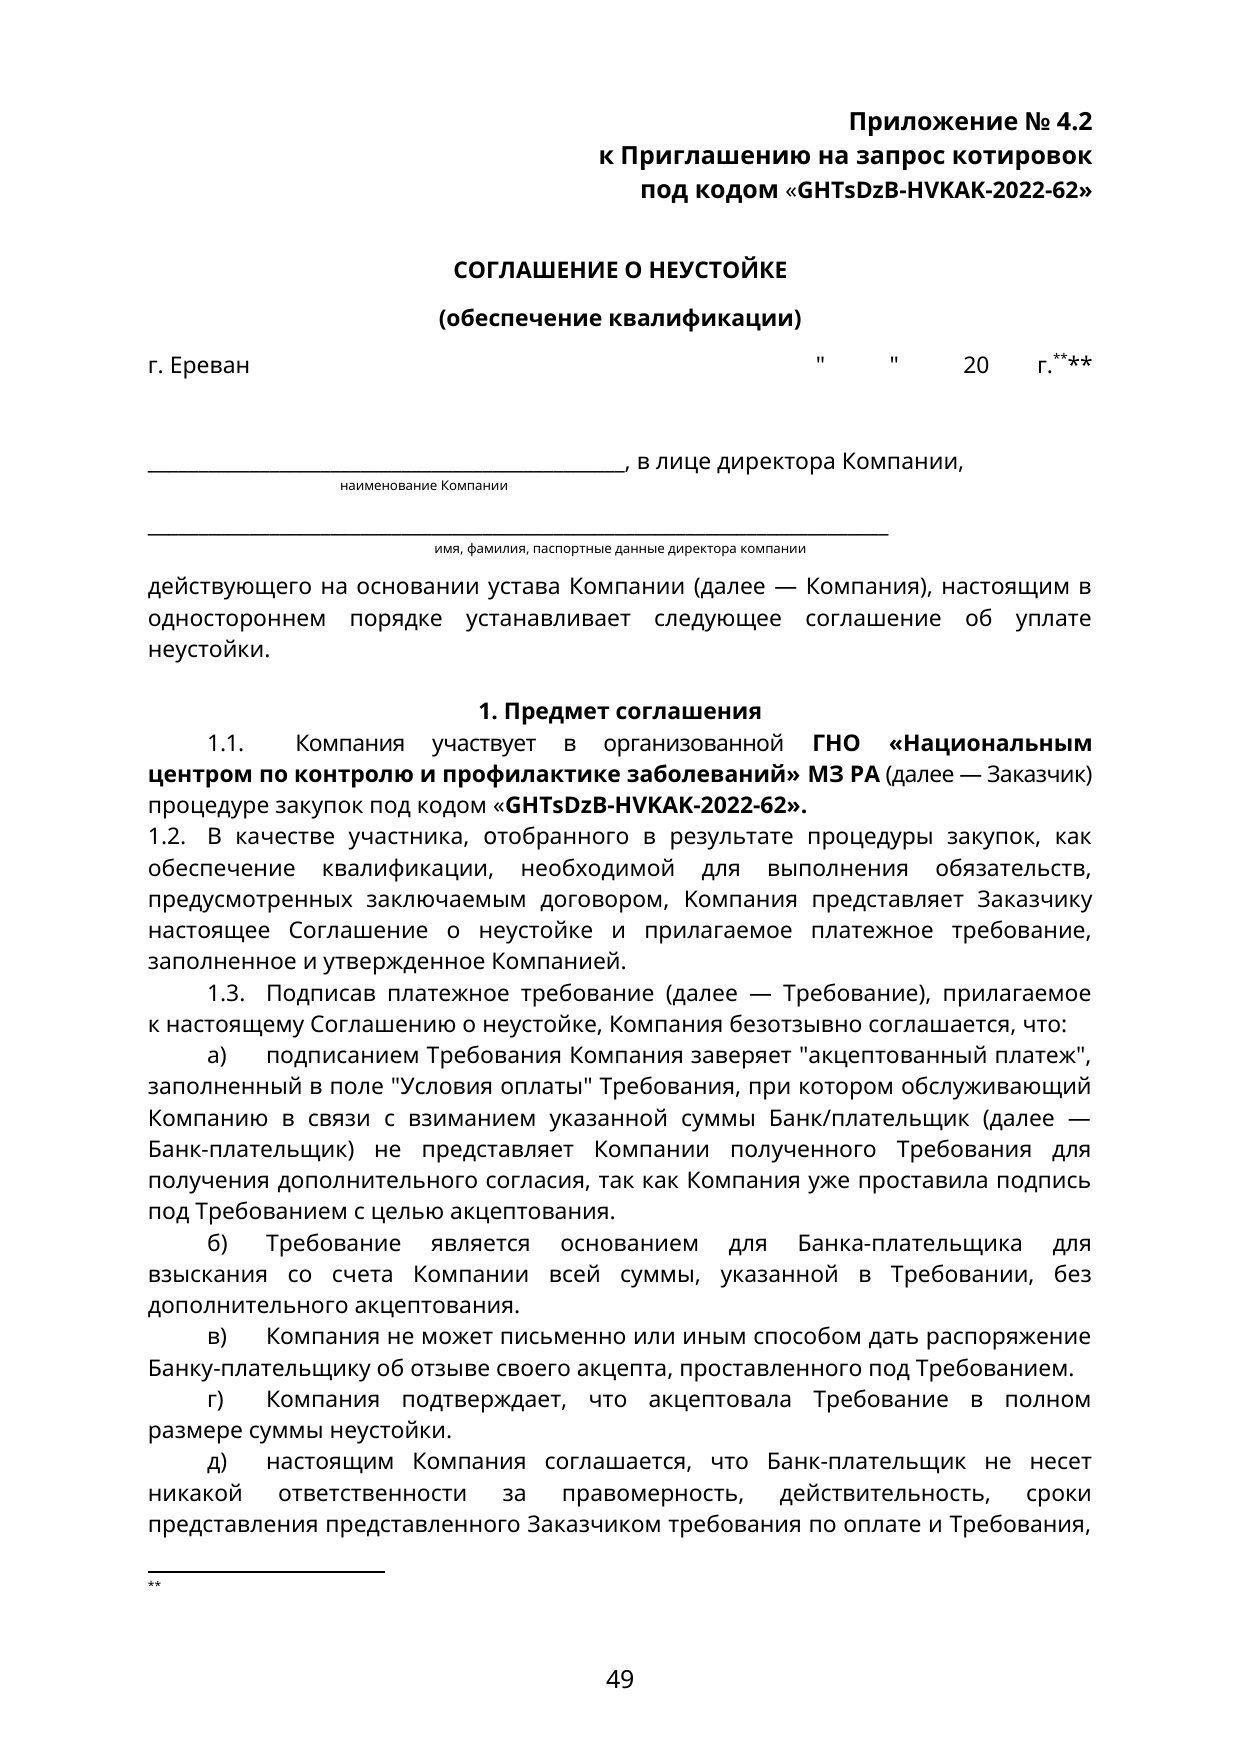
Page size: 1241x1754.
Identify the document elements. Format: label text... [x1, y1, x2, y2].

text к Приглашению на запрос котировок под кодом «GHTsDzB-HVKAK-2022-62» [148, 137, 1092, 206]
text 1.2. В качестве участника, օтобранного в результате процедуры закупок, как обеспечение квалификации, необходимой для выполнения обязательств, предусмотренных заключаемым договором, Kомпания представляет Заказчику настоящее Соглашение о неустойке и прилагаемое платежное требование, заполненное и утвержденное Компанией. [148, 820, 1092, 976]
text СОГЛАШЕНИЕ О НЕУСТОЙКЕ [148, 253, 1092, 285]
text б) Требование является основанием для Банка-плательщика для взыскания со счета Компании всей суммы, указанной в Требовании, без дополнительного акцептования. [148, 1226, 1092, 1320]
text 1.1. Компания участвует в организованной ГНО «Национальным центром по контролю и профилактике заболеваний» МЗ РА (далее — Заказчик) процедуре закупок под кодом «GHTsDzB-HVKAK-2022-62». [148, 726, 1092, 820]
text (обеспечение квалификации) [148, 301, 1092, 333]
text 1. Предмет соглашения [148, 695, 1092, 726]
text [148, 1445, 1092, 1539]
text действующего на основании устава Компании (далее — Компания), настоящим в одностороннем порядке устанавливает следующее соглашение об уплате неустойки. [148, 570, 1092, 664]
table_header " " 20 г.** [635, 349, 1104, 397]
text _________________________________________________________________________ [148, 508, 1092, 539]
text в) Компания не может письменно или иным способом дать распоряжение Банку-плательщику об отзыве своего акцепта, проставленного под Требованием. [148, 1320, 1092, 1383]
text г) Компания подтверждает, что акцептовала Требование в полном размере суммы неустойки. [148, 1383, 1092, 1445]
text а) подписанием Требования Компания заверяет "акцептованный платеж", заполненный в поле "Условия оплаты" Требования, при котором обслуживающий Компанию в связи с взиманием указанной суммы Банк/плательщик (далее — Банк-плательщик) не представляет Компании полученного Требования для получения дополнительного согласия, так как Компания уже проставила подпись под Требованием с целью акцептования. [148, 1039, 1092, 1226]
text 1.3. Подписав платежное требование (далее — Требование), прилагаемое к настоящему Соглашению о неустойке, Компания безотзывно соглашается, что: [148, 976, 1092, 1039]
table_header г. Ереван [136, 349, 635, 397]
text Приложение № 4.2 [148, 103, 1092, 137]
text имя, фамилия, паспортные данные директора компании [148, 539, 1092, 570]
text наименование Компании [340, 476, 1092, 508]
text _______________________________________________, в лице директора Компании, [148, 445, 1092, 476]
